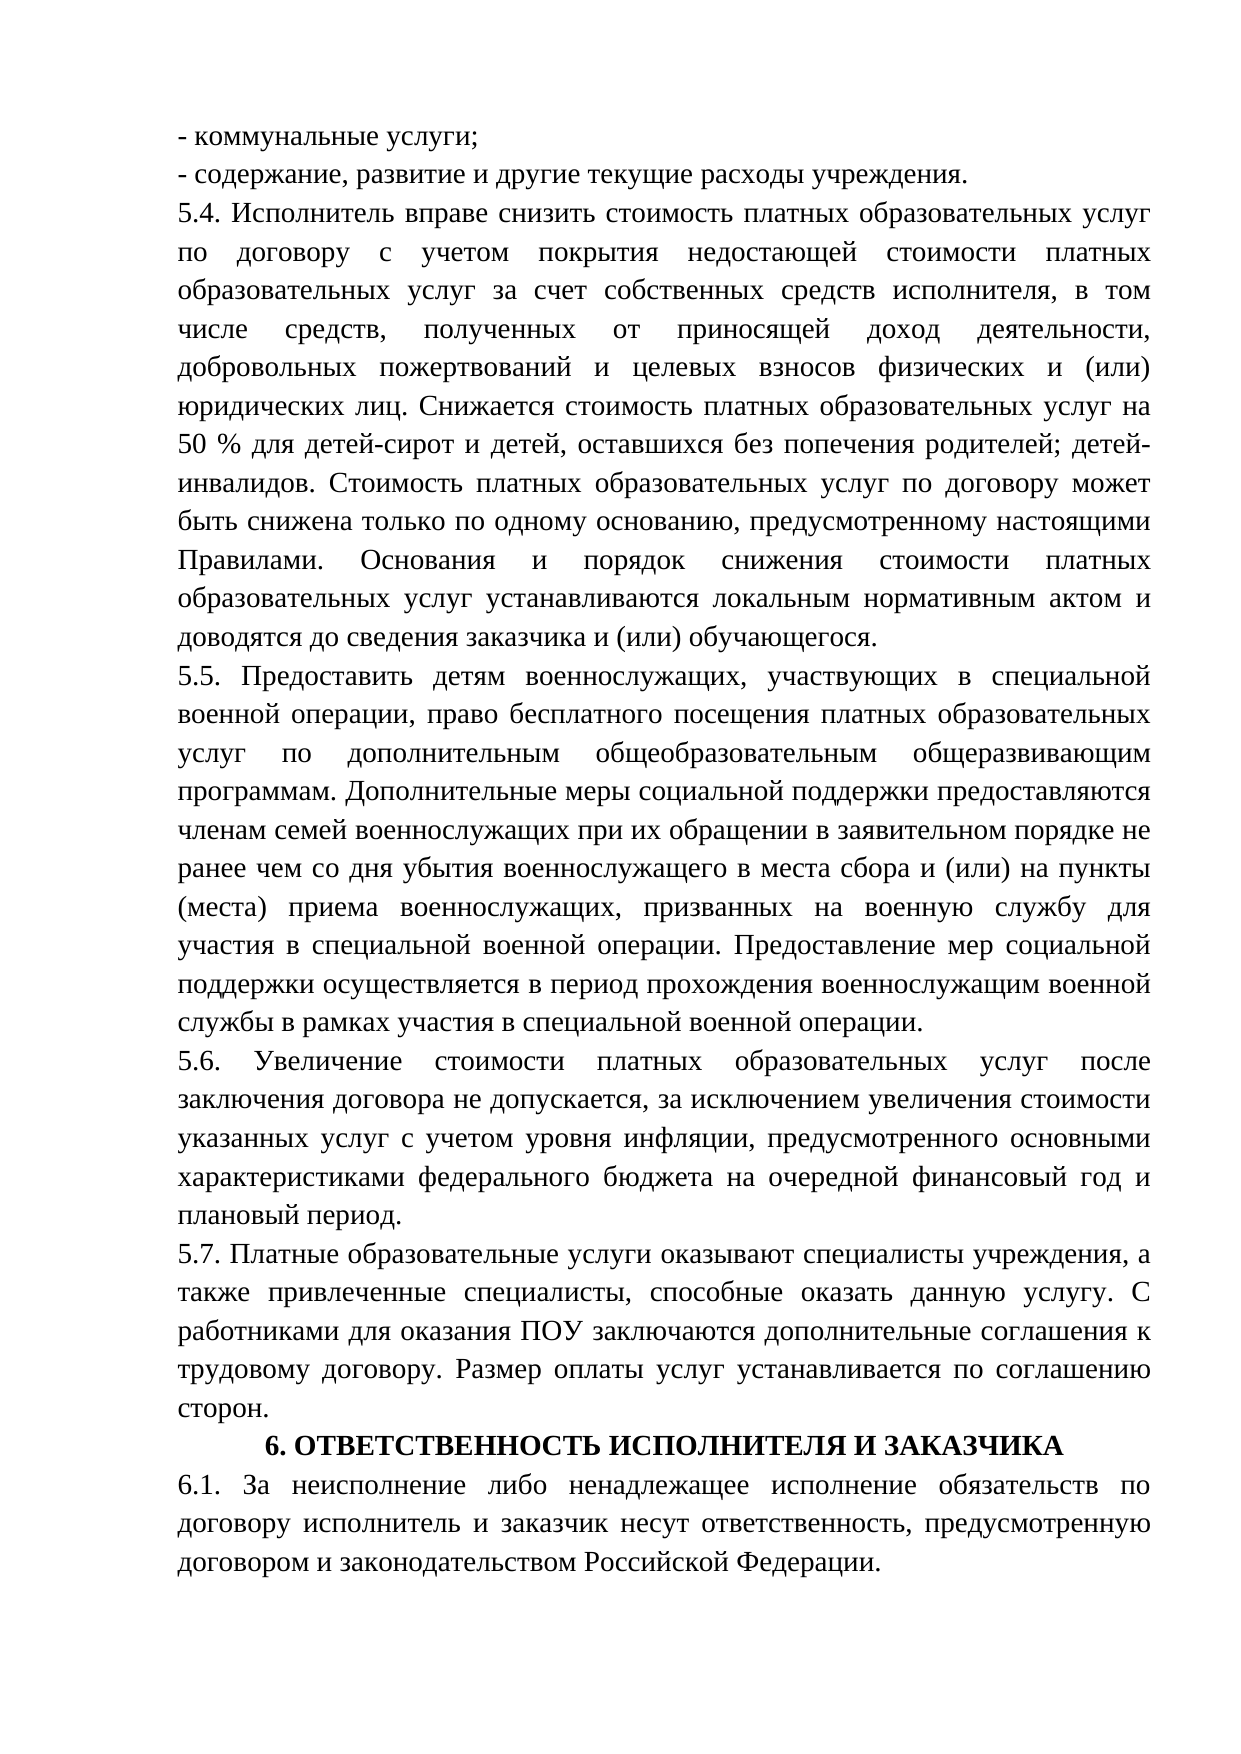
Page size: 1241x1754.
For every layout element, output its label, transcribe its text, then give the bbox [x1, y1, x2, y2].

text 6. ОТВЕТСТВЕННОСТЬ ИСПОЛНИТЕЛЯ И ЗАКАЗЧИКА [177, 1428, 1152, 1462]
text - содержание, развитие и другие текущие расходы учреждения. [177, 157, 1152, 190]
text - коммунальные услуги; [177, 118, 1152, 152]
text 5.4. Исполнитель вправе снизить стоимость платных образовательных услуг по договору с учетом покрытия недостающей стоимости платных образовательных услуг за счет собственных средств исполнителя, в том числе средств, полученных от приносящей доход деятельности, добровольных пожертвований и целевых взносов физических и (или) юридических лиц. Снижается стоимость платных образовательных услуг на 50 % для детей-сирот и детей, оставшихся без попечения родителей; детей-инвалидов. Стоимость платных образовательных услуг по договору может быть снижена только по одному основанию, предусмотренному настоящими Правилами. Основания и порядок снижения стоимости платных образовательных услуг устанавливаются локальным нормативным актом и доводятся до сведения заказчика и (или) обучающегося. [177, 195, 1152, 653]
text 5.6. Увеличение стоимости платных образовательных услуг после заключения договора не допускается, за исключением увеличения стоимости указанных услуг с учетом уровня инфляции, предусмотренного основными характеристиками федерального бюджета на очередной финансовый год и плановый период. [177, 1043, 1152, 1231]
text 5.7. Платные образовательные услуги оказывают специалисты учреждения, а также привлеченные специалисты, способные оказать данную услугу. С работниками для оказания ПОУ заключаются дополнительные соглашения к трудовому договору. Размер оплаты услуг устанавливается по соглашению сторон. [177, 1236, 1152, 1423]
text 5.5. Предоставить детям военнослужащих, участвующих в специальной военной операции, право бесплатного посещения платных образовательных услуг по дополнительным общеобразовательным общеразвивающим программам. Дополнительные меры социальной поддержки предоставляются членам семей военнослужащих при их обращении в заявительном порядке не ранее чем со дня убытия военнослужащего в места сбора и (или) на пункты (места) приема военнослужащих, призванных на военную службу для участия в специальной военной операции. Предоставление мер социальной поддержки осуществляется в период прохождения военнослужащим военной службы в рамках участия в специальной военной операции. [177, 658, 1152, 1038]
text 6.1. За неисполнение либо ненадлежащее исполнение обязательств по договору исполнитель и заказчик несут ответственность, предусмотренную договором и законодательством Российской Федерации. [177, 1467, 1152, 1578]
